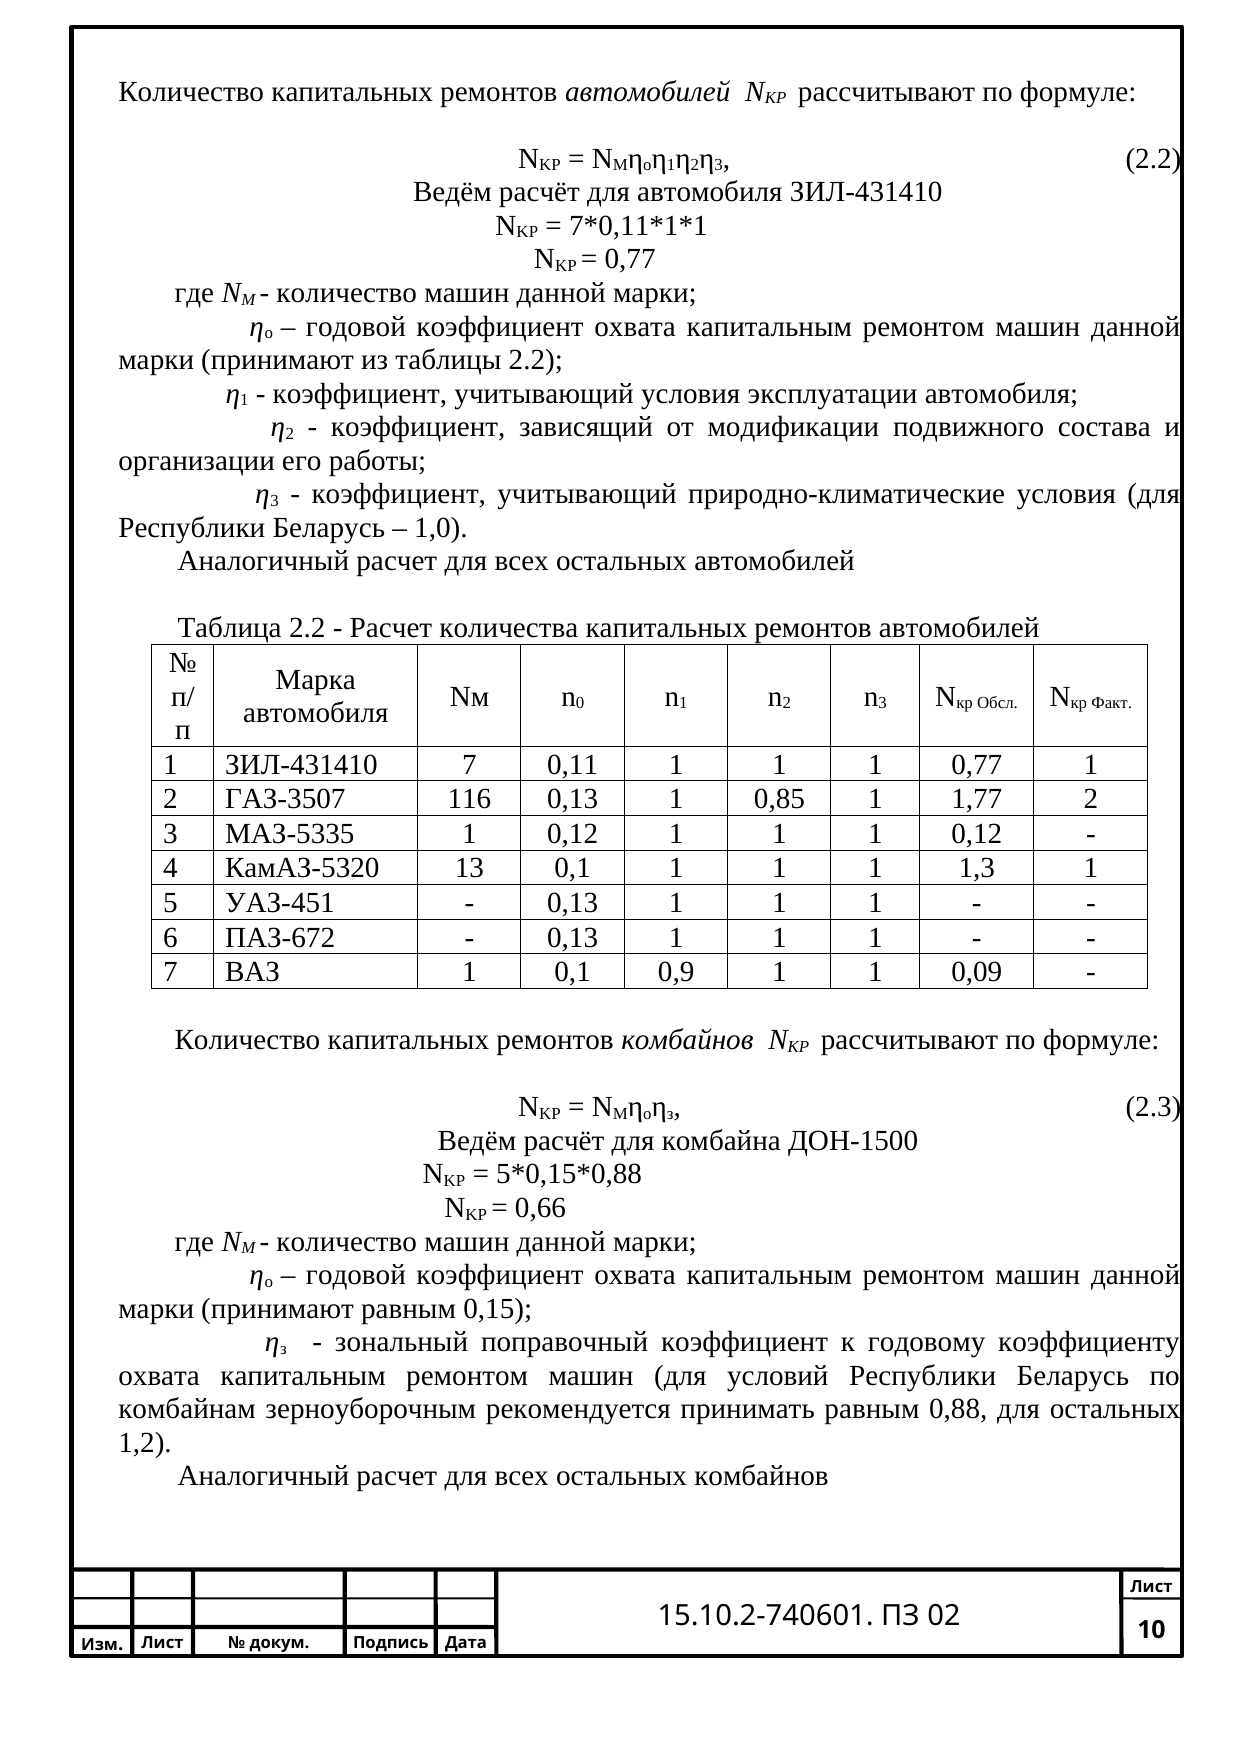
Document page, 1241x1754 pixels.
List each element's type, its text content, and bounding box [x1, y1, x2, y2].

table_cell 3 [152, 816, 213, 849]
table_cell 1 [728, 816, 830, 849]
table_header № п/п [152, 645, 213, 746]
table_cell 1 [831, 885, 919, 919]
table_header Nм [418, 645, 520, 746]
table_cell 1 [728, 954, 830, 988]
table_cell 1 [625, 920, 727, 953]
table_cell ЗИЛ-431410 [214, 747, 417, 780]
text NKp = 7*0,11*1*1 [118, 208, 1181, 242]
text ηо – годовой коэффициент охвата капитальным ремонтом машин данной марки (принимают из таблицы 2.2); [118, 309, 1181, 376]
table_cell 1 [625, 781, 727, 815]
table_header Nкр Обсл. [920, 645, 1033, 746]
table_header Марка автомобиля [214, 645, 417, 746]
table_cell 1 [625, 851, 727, 884]
table_cell 7 [418, 747, 520, 780]
table_cell 4 [152, 851, 213, 884]
text где NМ - количество машин данной марки; [118, 1224, 1181, 1257]
table_cell 1 [728, 885, 830, 919]
text Таблица 2.2 - Расчет количества капитальных ремонтов автомобилей [118, 611, 1181, 644]
table_cell КамАЗ-5320 [214, 851, 417, 884]
table_cell - [418, 920, 520, 953]
table_cell 1 [831, 954, 919, 988]
table_header n2 [728, 645, 830, 746]
table_cell 13 [418, 851, 520, 884]
table_cell 0,09 [920, 954, 1033, 988]
table_cell 0,13 [521, 781, 624, 815]
table_cell 1,77 [920, 781, 1033, 815]
table_cell 0,9 [625, 954, 727, 988]
table_cell 0,12 [521, 816, 624, 849]
table_cell 1 [831, 816, 919, 849]
table_cell 1 [418, 816, 520, 849]
text Ведём расчёт для автомобиля ЗИЛ-431410 [118, 174, 1181, 208]
table_cell 116 [418, 781, 520, 815]
table_cell 2 [152, 781, 213, 815]
table_cell 0,13 [521, 920, 624, 953]
table_cell ГАЗ-3507 [214, 781, 417, 815]
table_cell 1 [625, 885, 727, 919]
table_cell УАЗ-451 [214, 885, 417, 919]
table_cell 1 [728, 747, 830, 780]
text NKp = NМηоη1η2η3, (2.2) [118, 141, 1181, 174]
table_cell - [1034, 885, 1147, 919]
table_header n1 [625, 645, 727, 746]
text NKp = NМηоηз, (2.3) [118, 1089, 1181, 1123]
table_cell ПАЗ-672 [214, 920, 417, 953]
table_cell 1 [831, 920, 919, 953]
table_cell - [920, 920, 1033, 953]
table_cell - [920, 885, 1033, 919]
table_header Nкр Факт. [1034, 645, 1147, 746]
table_cell 1 [625, 816, 727, 849]
table_cell 1 [831, 851, 919, 884]
text NKp = 5*0,15*0,88 [118, 1157, 1181, 1190]
table_cell 1 [831, 747, 919, 780]
table_cell 0,77 [920, 747, 1033, 780]
text ηо – годовой коэффициент охвата капитальным ремонтом машин данной марки (принимают равным 0,15); [118, 1257, 1181, 1324]
text NKp = 0,66 [118, 1190, 1181, 1224]
table_cell 1 [625, 747, 727, 780]
text Ведём расчёт для комбайна ДОН-1500 [118, 1123, 1181, 1157]
table_cell 1 [152, 747, 213, 780]
table_cell 0,11 [521, 747, 624, 780]
table_cell 1 [728, 851, 830, 884]
table_cell 1 [831, 781, 919, 815]
table_header n3 [831, 645, 919, 746]
table_cell 0,85 [728, 781, 830, 815]
text η1 - коэффициент, учитывающий условия эксплуатации автомобиля; [118, 376, 1181, 409]
table_cell - [1034, 954, 1147, 988]
table_cell 1,3 [920, 851, 1033, 884]
text NKp = 0,77 [118, 242, 1181, 275]
text η2 - коэффициент, зависящий от модификации подвижного состава и организации его работы; [118, 409, 1181, 476]
table_cell 1 [728, 920, 830, 953]
text Аналогичный расчет для всех остальных комбайнов [118, 1458, 1181, 1492]
text Аналогичный расчет для всех остальных автомобилей [118, 543, 1181, 577]
table_cell 7 [152, 954, 213, 988]
table_cell 0,1 [521, 851, 624, 884]
table_cell 1 [418, 954, 520, 988]
table_cell - [418, 885, 520, 919]
table_cell МАЗ-5335 [214, 816, 417, 849]
text где NМ - количество машин данной марки; [118, 275, 1181, 309]
table_cell 5 [152, 885, 213, 919]
table_cell ВАЗ [214, 954, 417, 988]
table_cell - [1034, 920, 1147, 953]
table_cell 6 [152, 920, 213, 953]
table_cell 0,13 [521, 885, 624, 919]
text Количество капитальных ремонтов комбайнов NKp рассчитывают по формуле: [118, 1022, 1181, 1056]
table_cell 2 [1034, 781, 1147, 815]
table_cell 1 [1034, 851, 1147, 884]
table_cell 0,12 [920, 816, 1033, 849]
table_cell 0,1 [521, 954, 624, 988]
table_cell 1 [1034, 747, 1147, 780]
text ηз - зональный поправочный коэффициент к годовому коэффициенту охвата капитальным ремонтом машин (для условий Республики Беларусь по комбайнам зерноуборочным рекомендуется принимать равным 0,88, для остальных 1,2). [118, 1324, 1181, 1458]
table_cell - [1034, 816, 1147, 849]
text Количество капитальных ремонтов автомобилей NKp рассчитывают по формуле: [118, 74, 1181, 107]
table_header n0 [521, 645, 624, 746]
text η3 - коэффициент, учитывающий природно-климатические условия (для Республики Беларусь – 1,0). [118, 476, 1181, 543]
